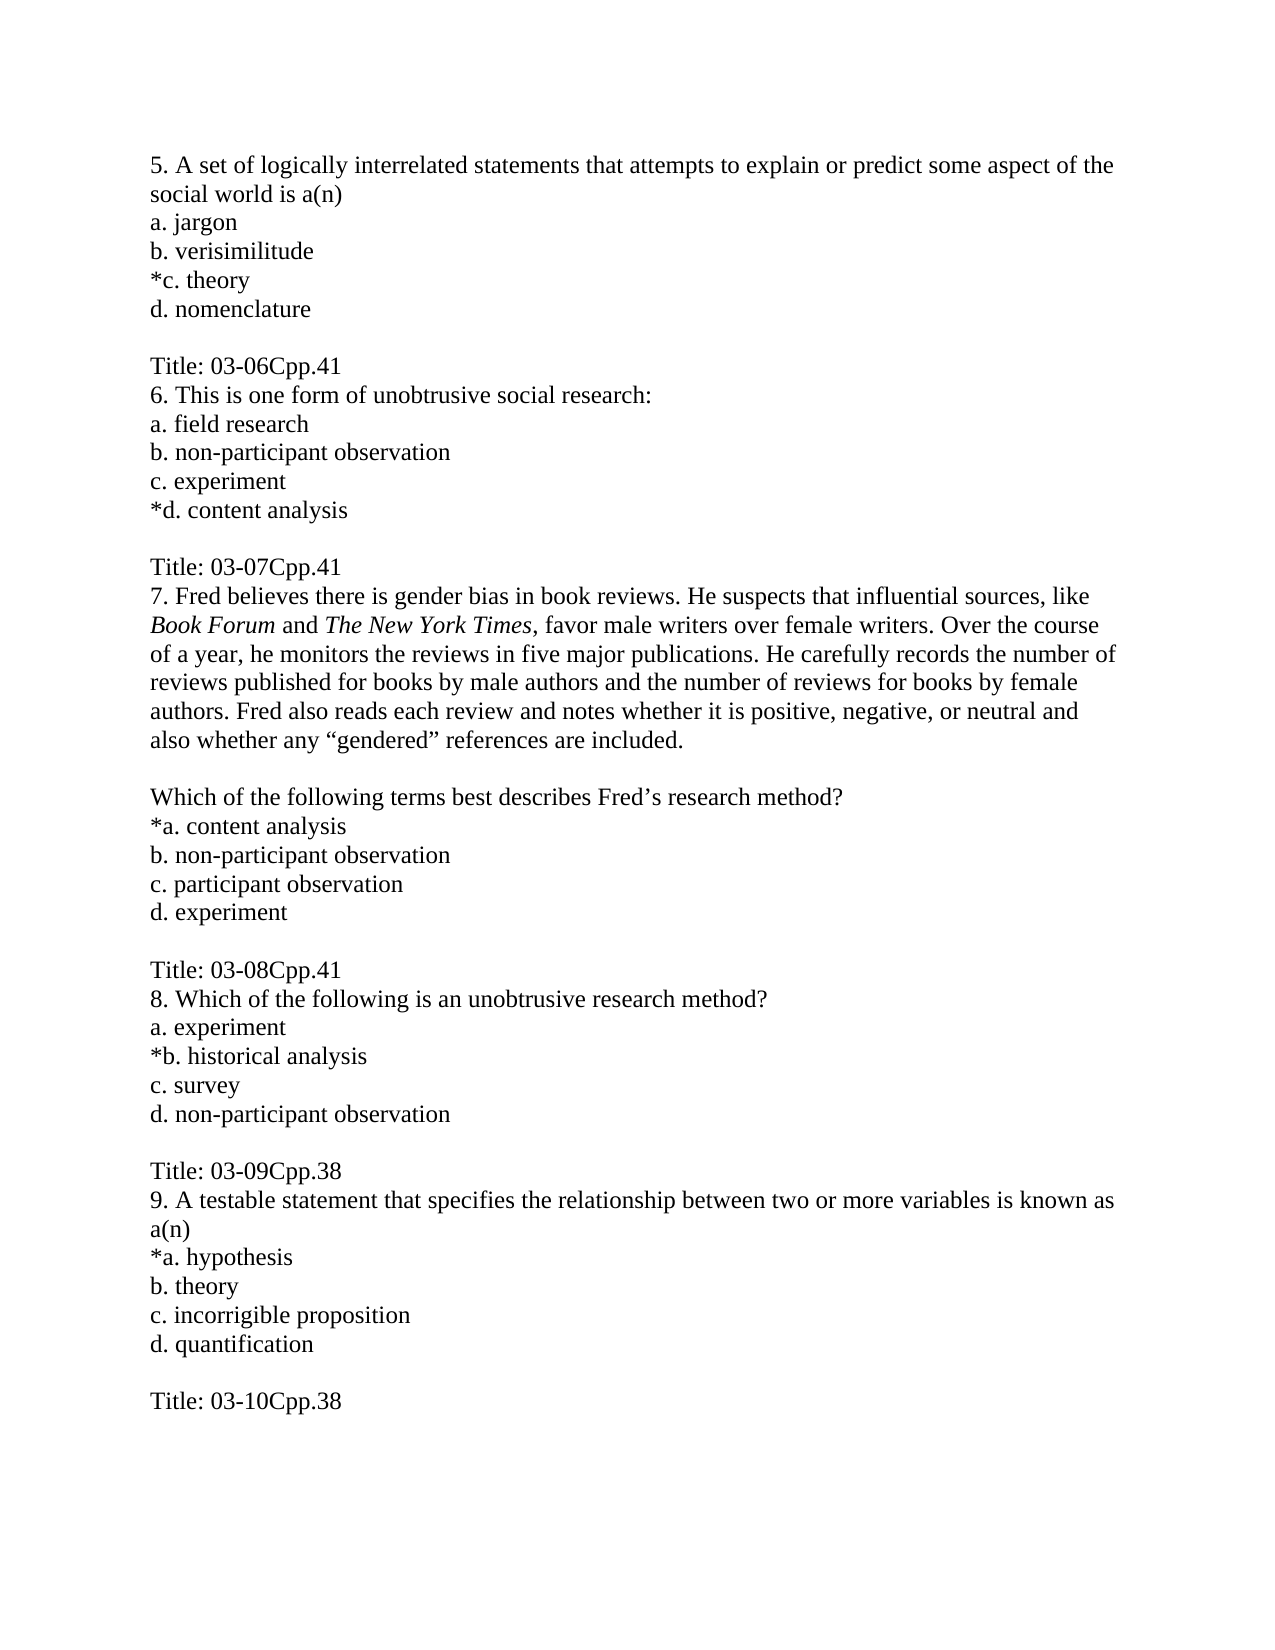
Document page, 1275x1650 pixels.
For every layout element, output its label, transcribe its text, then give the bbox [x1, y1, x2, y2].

text b. non-participant observation [150, 437, 1125, 466]
text b. verisimilitude [150, 236, 1125, 265]
text Title: 03-10Cpp.38 [150, 1386, 1125, 1415]
text c. experiment [150, 466, 1125, 495]
text *a. content analysis [150, 811, 1125, 840]
text 9. A testable statement that specifies the relationship between two or more variables is known as a(n) [150, 1185, 1125, 1242]
text Title: 03-09Cpp.38 [150, 1156, 1125, 1185]
text Title: 03-07Cpp.41 [150, 552, 1125, 581]
text *c. theory [150, 265, 1125, 294]
text c. incorrigible proposition [150, 1300, 1125, 1329]
text a. experiment [150, 1012, 1125, 1041]
text d. quantification [150, 1329, 1125, 1357]
text b. non-participant observation [150, 840, 1125, 869]
text *b. historical analysis [150, 1041, 1125, 1070]
text 8. Which of the following is an unobtrusive research method? [150, 984, 1125, 1012]
text Title: 03-06Cpp.41 [150, 351, 1125, 380]
text b. theory [150, 1271, 1125, 1300]
text c. survey [150, 1070, 1125, 1099]
text 6. This is one form of unobtrusive social research: [150, 380, 1125, 409]
text *d. content analysis [150, 495, 1125, 524]
text d. experiment [150, 897, 1125, 926]
text a. field research [150, 409, 1125, 437]
text d. nomenclature [150, 294, 1125, 322]
text Which of the following terms best describes Fred’s research method? [150, 782, 1125, 811]
text 5. A set of logically interrelated statements that attempts to explain or predict some aspect of the social world is a(n) [150, 150, 1125, 207]
text a. jargon [150, 207, 1125, 236]
text *a. hypothesis [150, 1242, 1125, 1271]
text d. non-participant observation [150, 1099, 1125, 1127]
text c. participant observation [150, 869, 1125, 897]
text 7. Fred believes there is gender bias in book reviews. He suspects that influential sources, like Book Forum and The New York Times, favor male writers over female writers. Over the course of a year, he monitors the reviews in five major publications. He carefully records the number of reviews published for books by male authors and the number of reviews for books by female authors. Fred also reads each review and notes whether it is positive, negative, or neutral and also whether any “gendered” references are included. [150, 581, 1125, 754]
text Title: 03-08Cpp.41 [150, 955, 1125, 984]
